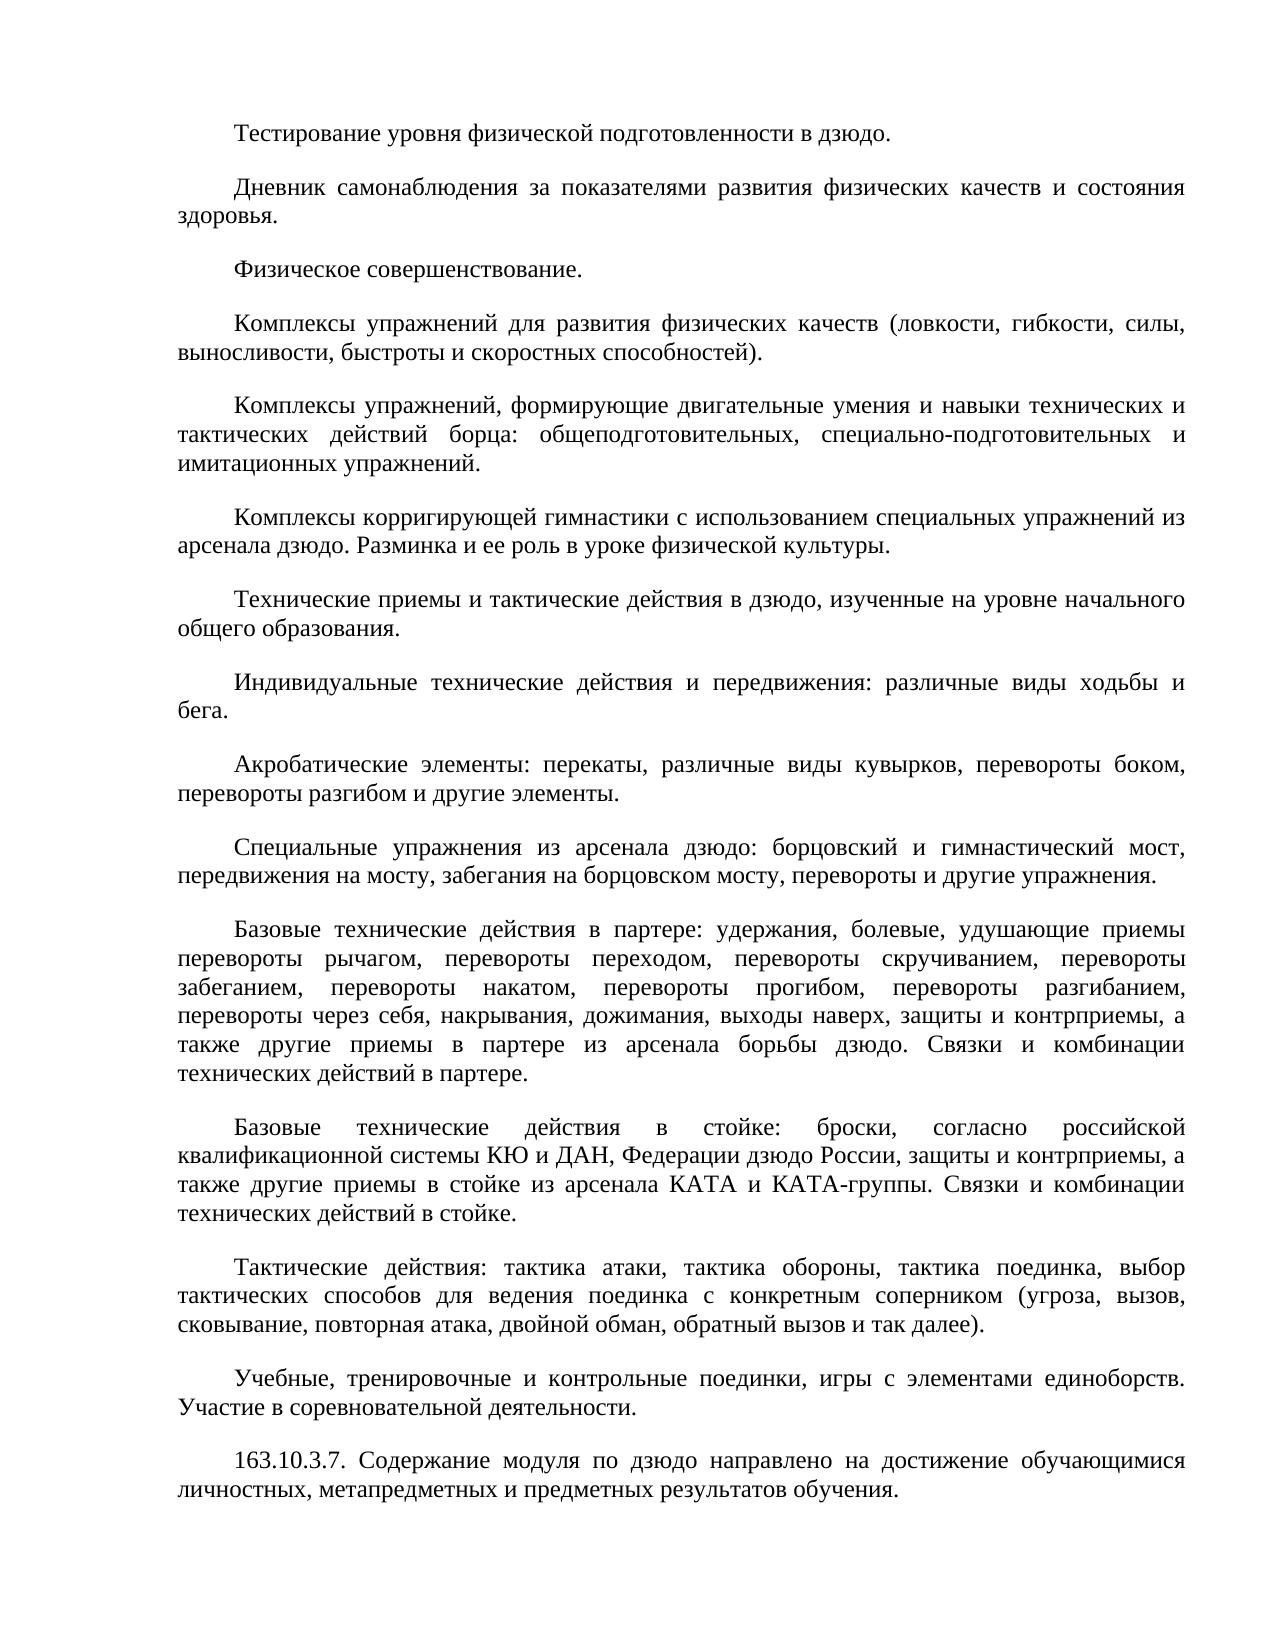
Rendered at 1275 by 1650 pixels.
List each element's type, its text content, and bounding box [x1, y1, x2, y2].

text Физическое совершенствование. [177, 254, 1186, 283]
text Базовые технические действия в партере: удержания, болевые, удушающие приемы перевороты рычагом, перевороты переходом, перевороты скручиванием, перевороты забеганием, перевороты накатом, перевороты прогибом, перевороты разгибанием, перевороты через себя, накрывания, дожимания, выходы наверх, защиты и контрприемы, а также другие приемы в партере из арсенала борьбы дзюдо. Связки и комбинации технических действий в партере. [177, 914, 1186, 1087]
text Дневник самонаблюдения за показателями развития физических качеств и состояния здоровья. [177, 172, 1186, 229]
text Тестирование уровня физической подготовленности в дзюдо. [177, 118, 1186, 147]
text Комплексы упражнений, формирующие двигательные умения и навыки технических и тактических действий борца: общеподготовительных, специально-подготовительных и имитационных упражнений. [177, 391, 1186, 477]
text Базовые технические действия в стойке: броски, согласно российской квалификационной системы КЮ и ДАН, Федерации дзюдо России, защиты и контрприемы, а также другие приемы в стойке из арсенала КАТА и КАТА-группы. Связки и комбинации технических действий в стойке. [177, 1112, 1186, 1227]
text Акробатические элементы: перекаты, различные виды кувырков, перевороты боком, перевороты разгибом и другие элементы. [177, 749, 1186, 807]
text Комплексы упражнений для развития физических качеств (ловкости, гибкости, силы, выносливости, быстроты и скоростных способностей). [177, 308, 1186, 366]
text Индивидуальные технические действия и передвижения: различные виды ходьбы и бега. [177, 667, 1186, 724]
text 163.10.3.7. Содержание модуля по дзюдо направлено на достижение обучающимися личностных, метапредметных и предметных результатов обучения. [177, 1446, 1186, 1503]
text Специальные упражнения из арсенала дзюдо: борцовский и гимнастический мост, передвижения на мосту, забегания на борцовском мосту, перевороты и другие упражнения. [177, 832, 1186, 889]
text Учебные, тренировочные и контрольные поединки, игры с элементами единоборств. Участие в соревновательной деятельности. [177, 1363, 1186, 1421]
text Технические приемы и тактические действия в дзюдо, изученные на уровне начального общего образования. [177, 584, 1186, 642]
text Комплексы корригирующей гимнастики с использованием специальных упражнений из арсенала дзюдо. Разминка и ее роль в уроке физической культуры. [177, 502, 1186, 559]
text Тактические действия: тактика атаки, тактика обороны, тактика поединка, выбор тактических способов для ведения поединка с конкретным соперником (угроза, вызов, сковывание, повторная атака, двойной обман, обратный вызов и так далее). [177, 1252, 1186, 1338]
